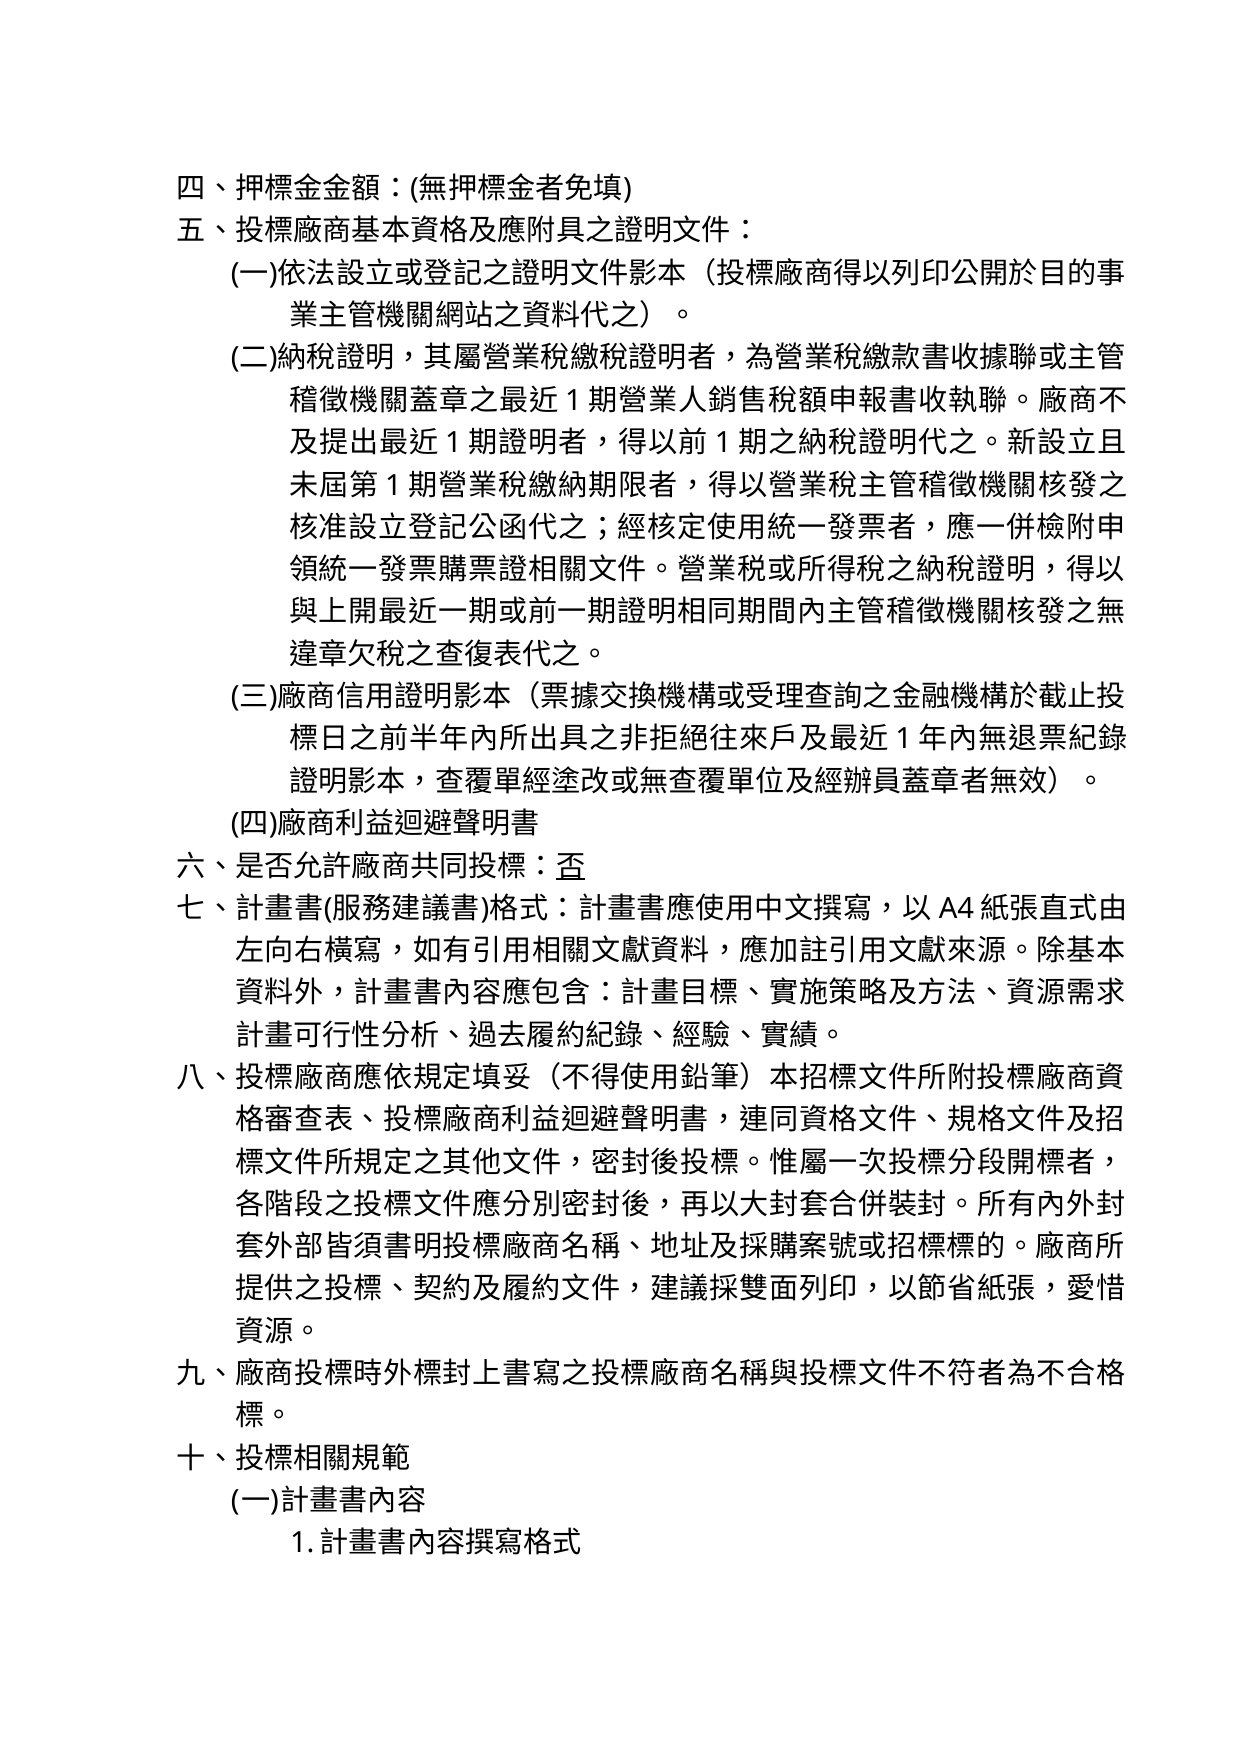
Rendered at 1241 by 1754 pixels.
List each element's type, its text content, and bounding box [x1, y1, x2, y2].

list 投標相關規範 [177, 1434, 1128, 1477]
list 廠商利益迴避聲明書 [231, 800, 1128, 842]
list 計畫書內容 [231, 1477, 1128, 1519]
list 廠商投標時外標封上書寫之投標廠商名稱與投標文件不符者為不合格標。 [177, 1350, 1128, 1434]
list 依法設立或登記之證明文件影本（投標廠商得以列印公開於目的事業主管機關網站之資料代之）。 [231, 249, 1128, 334]
list 是否允許廠商共同投標：否 [177, 842, 1128, 884]
list 計畫書(服務建議書)格式：計畫書應使用中文撰寫，以A4紙張直式由左向右橫寫，如有引用相關文獻資料，應加註引用文獻來源。除基本資料外，計畫書內容應包含：計畫目標、實施策略及方法、資源需求、計畫可行性分析、過去履約紀錄、經驗、實績。 [177, 884, 1128, 1054]
list 投標廠商基本資格及應附具之證明文件： [177, 207, 1128, 249]
list 廠商信用證明影本（票據交換機構或受理查詢之金融機構於截止投標日之前半年內所出具之非拒絕往來戶及最近1年內無退票紀錄證明影本，查覆單經塗改或無查覆單位及經辦員蓋章者無效）。 [231, 673, 1128, 800]
list 計畫書內容撰寫格式 [290, 1519, 1128, 1561]
list 押標金金額：(無押標金者免填) [177, 164, 1128, 207]
list 投標廠商應依規定填妥（不得使用鉛筆）本招標文件所附投標廠商資格審查表、投標廠商利益迴避聲明書，連同資格文件、規格文件及招標文件所規定之其他文件，密封後投標。惟屬一次投標分段開標者，各階段之投標文件應分別密封後，再以大封套合併裝封。所有內外封套外部皆須書明投標廠商名稱、地址及採購案號或招標標的。廠商所提供之投標、契約及履約文件，建議採雙面列印，以節省紙張，愛惜資源。 [177, 1054, 1128, 1350]
list 納稅證明，其屬營業稅繳稅證明者，為營業稅繳款書收據聯或主管稽徵機關蓋章之最近1期營業人銷售稅額申報書收執聯。廠商不及提出最近1期證明者，得以前1期之納稅證明代之。新設立且未屆第1期營業稅繳納期限者，得以營業稅主管稽徵機關核發之核准設立登記公函代之；經核定使用統一發票者，應一併檢附申領統一發票購票證相關文件。營業税或所得稅之納稅證明，得以與上開最近一期或前一期證明相同期間內主管稽徵機關核發之無違章欠稅之查復表代之。 [231, 334, 1128, 673]
